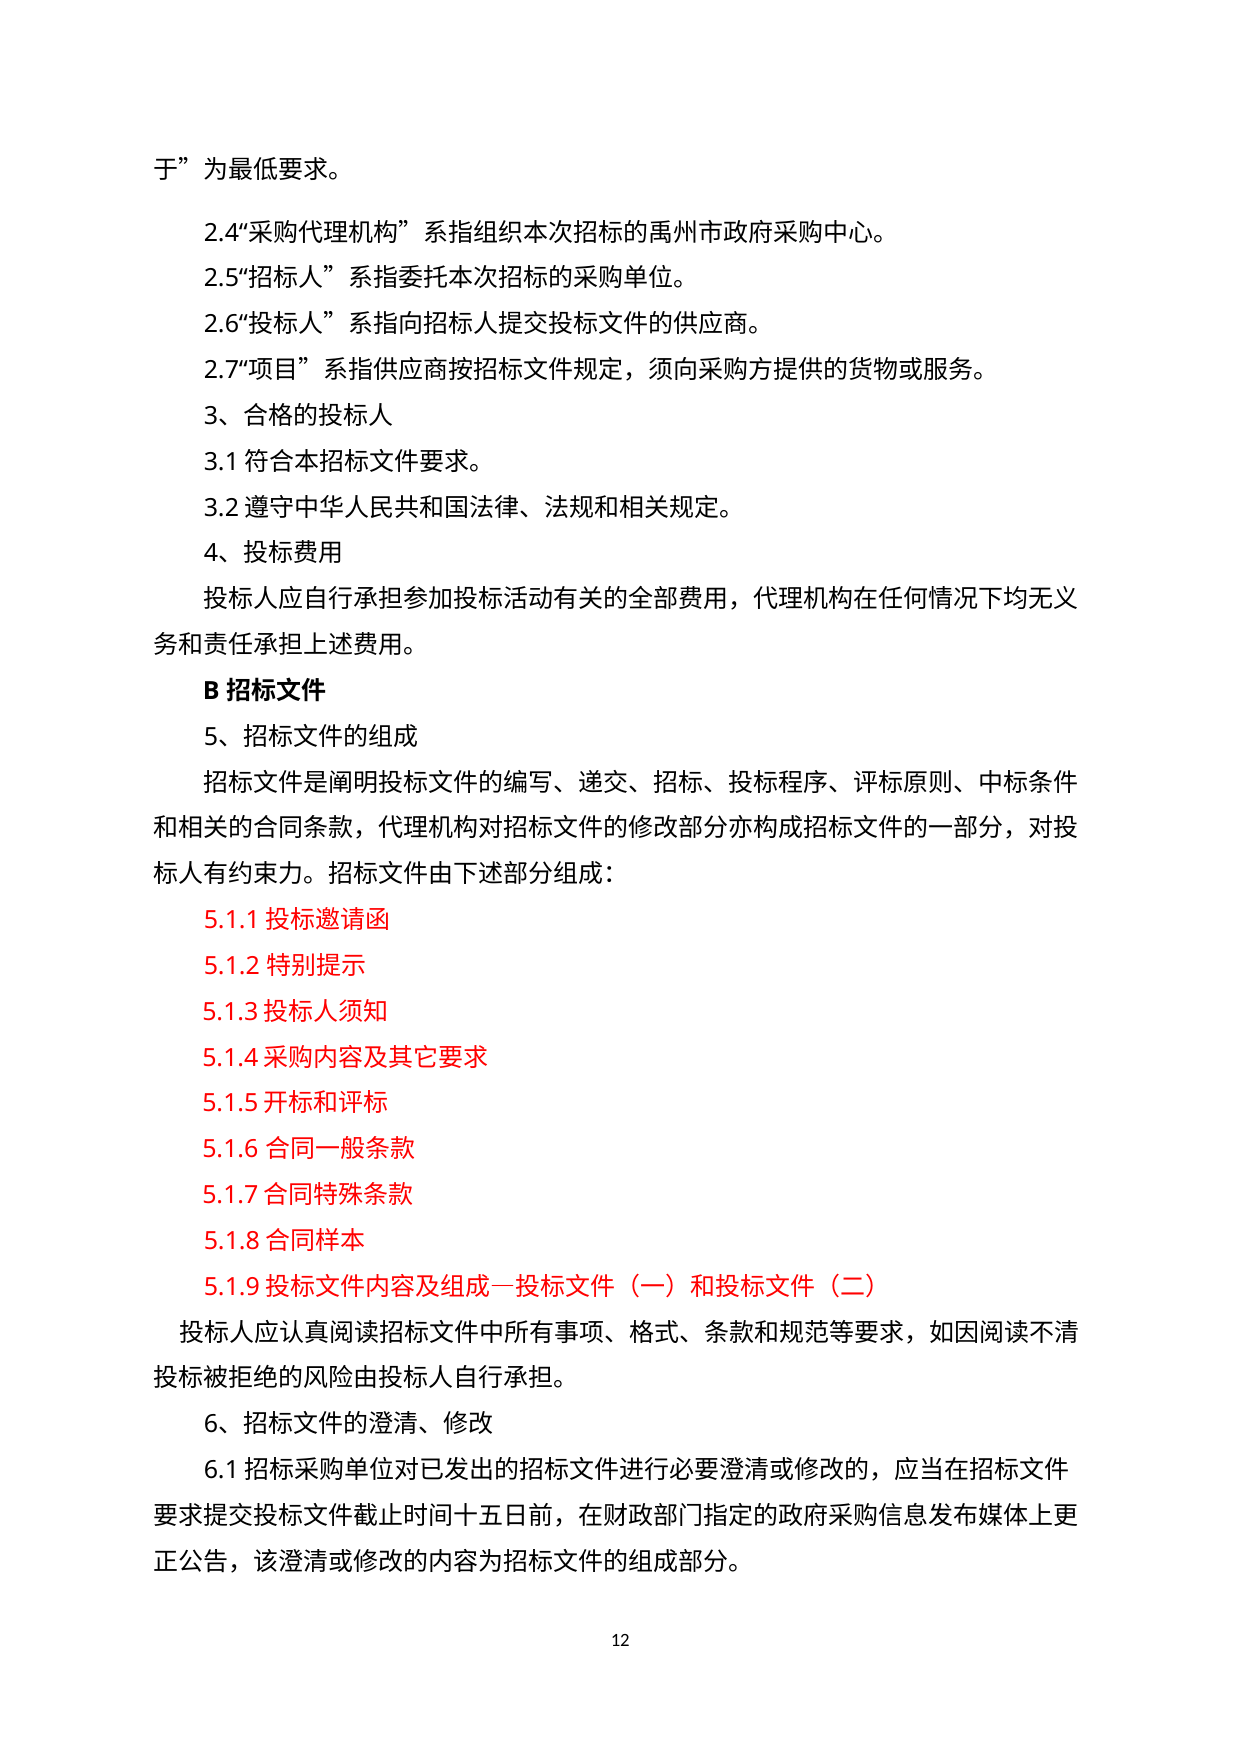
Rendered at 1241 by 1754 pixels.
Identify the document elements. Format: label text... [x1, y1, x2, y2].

text 6.1招标采购单位对已发出的招标文件进行必要澄清或修改的，应当在招标文件要求提交投标文件截止时间十五日前，在财政部门指定的政府采购信息发布媒体上更正公告，该澄清或修改的内容为招标文件的组成部分。 [153, 1442, 1087, 1579]
text 4、投标费用 [153, 525, 1087, 571]
text 3.2遵守中华人民共和国法律、法规和相关规定。 [153, 479, 1087, 525]
text 5.1.9投标文件内容及组成—投标文件（一）和投标文件（二） [153, 1258, 1087, 1304]
text 5.1.6 合同一般条款 [153, 1121, 1087, 1167]
text 5.1.2 特别提示 [153, 938, 1087, 983]
text 6、招标文件的澄清、修改 [153, 1396, 1087, 1442]
text 3、合格的投标人 [153, 388, 1087, 433]
text 投标人应认真阅读招标文件中所有事项、格式、条款和规范等要求，如因阅读不清投标被拒绝的风险由投标人自行承担。 [153, 1304, 1087, 1396]
text 2.7“项目”系指供应商按招标文件规定，须向采购方提供的货物或服务。 [153, 342, 1087, 388]
text 投标人应自行承担参加投标活动有关的全部费用，代理机构在任何情况下均无义务和责任承担上述费用。 [153, 571, 1087, 663]
text 5、招标文件的组成 [153, 708, 1087, 754]
text 5.1.3投标人须知 [153, 983, 1087, 1029]
text 5.1.5开标和评标 [153, 1075, 1087, 1121]
text 5.1.1投标邀请函 [153, 892, 1087, 938]
text 5.1.4采购内容及其它要求 [153, 1029, 1087, 1075]
text 招标文件是阐明投标文件的编写、递交、招标、投标程序、评标原则、中标条件和相关的合同条款，代理机构对招标文件的修改部分亦构成招标文件的一部分，对投标人有约束力。招标文件由下述部分组成： [153, 754, 1087, 892]
text 2.6“投标人”系指向招标人提交投标文件的供应商。 [153, 296, 1087, 342]
text 3.1符合本招标文件要求。 [153, 433, 1087, 479]
text B 招标文件 [153, 663, 1087, 708]
text 5.1.7合同特殊条款 [153, 1167, 1087, 1213]
text 5.1.8合同样本 [153, 1213, 1087, 1258]
text 2.5“招标人”系指委托本次招标的采购单位。 [153, 250, 1087, 296]
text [153, 150, 1087, 186]
text 2.4“采购代理机构”系指组织本次招标的禹州市政府采购中心。 [153, 204, 1087, 250]
